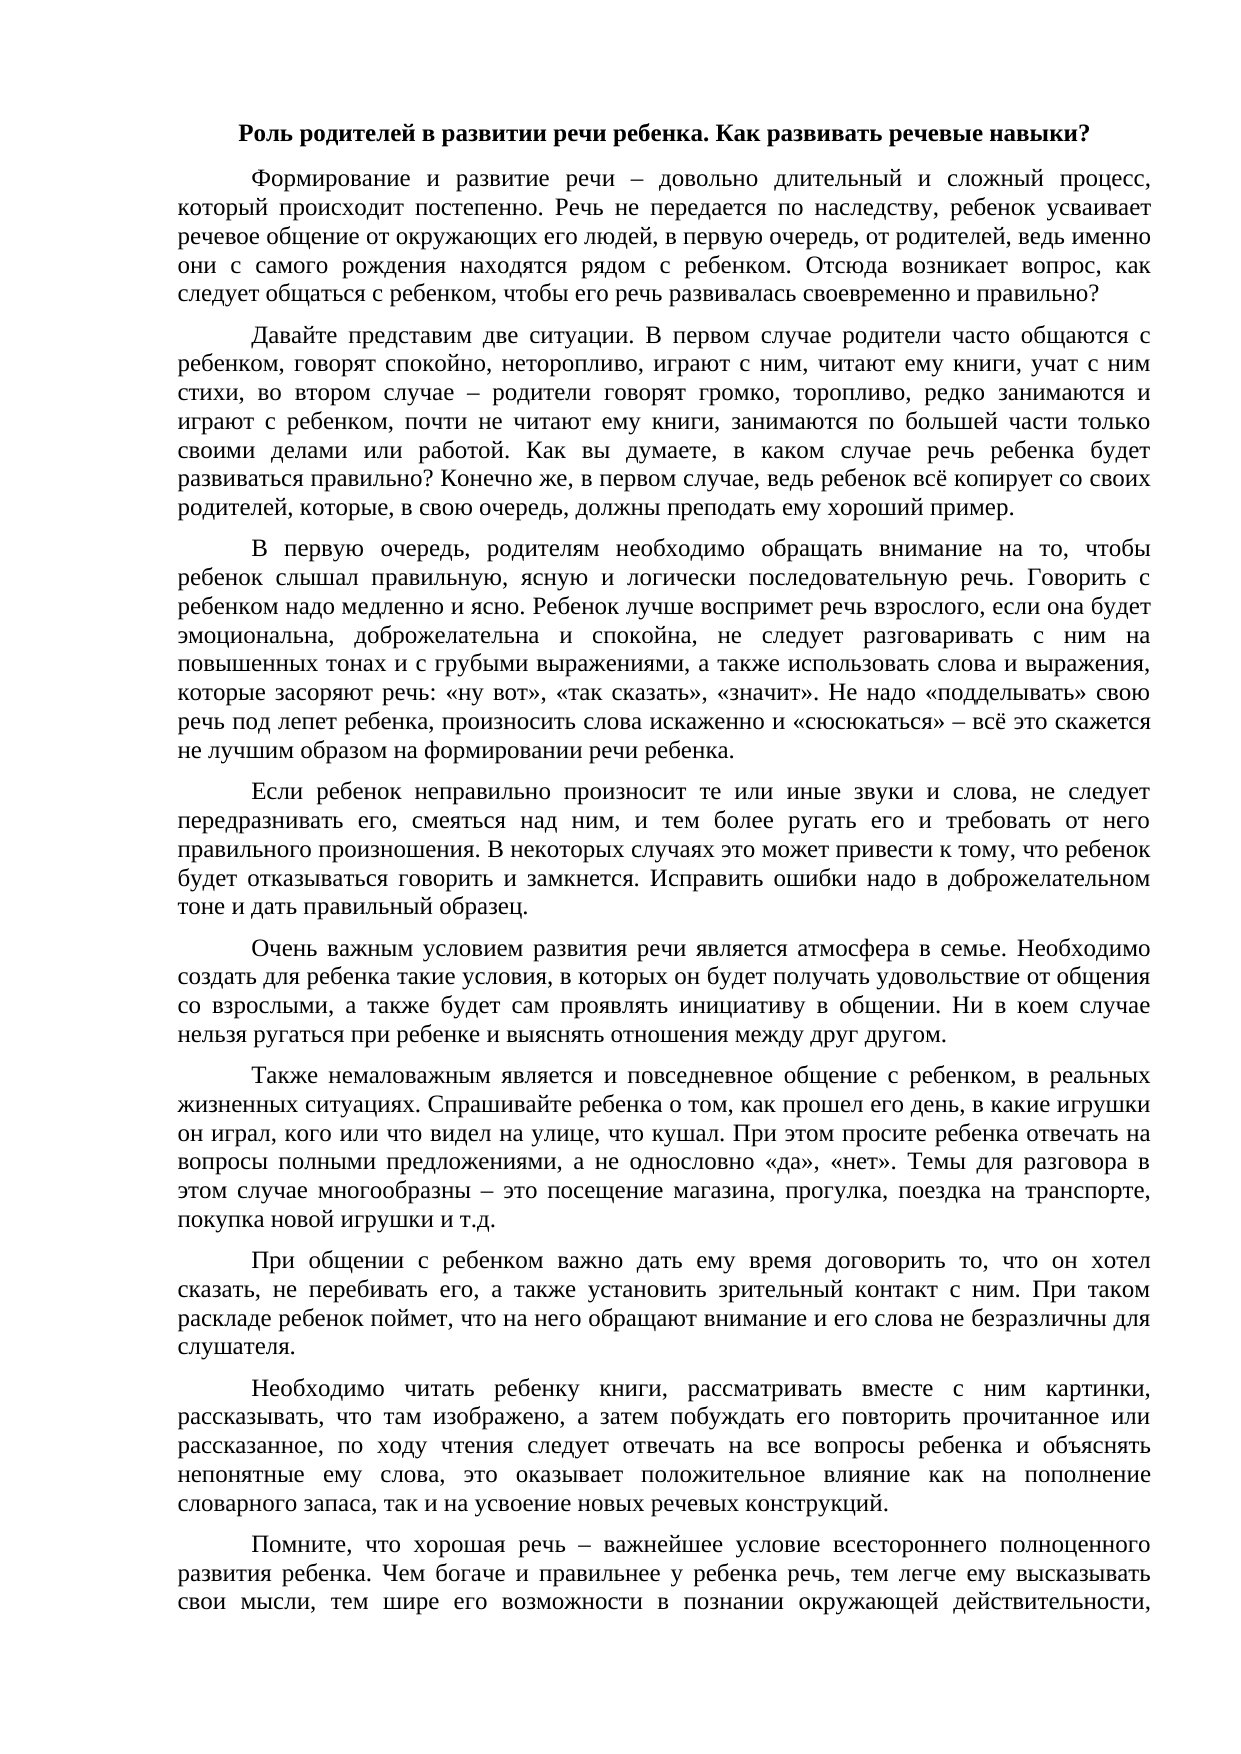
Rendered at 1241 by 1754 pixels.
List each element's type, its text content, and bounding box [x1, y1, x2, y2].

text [177, 1529, 1152, 1615]
text Очень важным условием развития речи является атмосфера в семье. Необходимо создать для ребенка такие условия, в которых он будет получать удовольствие от общения со взрослыми, а также будет сам проявлять инициативу в общении. Ни в коем случае нельзя ругаться при ребенке и выяснять отношения между друг другом. [177, 933, 1152, 1048]
text Давайте представим две ситуации. В первом случае родители часто общаются с ребенком, говорят спокойно, неторопливо, играют с ним, читают ему книги, учат с ним стихи, во втором случае – родители говорят громко, торопливо, редко занимаются и играют с ребенком, почти не читают ему книги, занимаются по большей части только своими делами или работой. Как вы думаете, в каком случае речь ребенка будет развиваться правильно? Конечно же, в первом случае, ведь ребенок всё копирует со своих родителей, которые, в свою очередь, должны преподать ему хороший пример. [177, 320, 1152, 521]
text Также немаловажным является и повседневное общение с ребенком, в реальных жизненных ситуациях. Спрашивайте ребенка о том, как прошел его день, в какие игрушки он играл, кого или что видел на улице, что кушал. При этом просите ребенка отвечать на вопросы полными предложениями, а не однословно «да», «нет». Темы для разговора в этом случае многообразны – это посещение магазина, прогулка, поездка на транспорте, покупка новой игрушки и т.д. [177, 1060, 1152, 1233]
text Если ребенок неправильно произносит те или иные звуки и слова, не следует передразнивать его, смеяться над ним, и тем более ругать его и требовать от него правильного произношения. В некоторых случаях это может привести к тому, что ребенок будет отказываться говорить и замкнется. Исправить ошибки надо в доброжелательном тоне и дать правильный образец. [177, 776, 1152, 920]
text Формирование и развитие речи – довольно длительный и сложный процесс, который происходит постепенно. Речь не передается по наследству, ребенок усваивает речевое общение от окружающих его людей, в первую очередь, от родителей, ведь именно они с самого рождения находятся рядом с ребенком. Отсюда возникает вопрос, как следует общаться с ребенком, чтобы его речь развивалась своевременно и правильно? [177, 163, 1152, 307]
text Необходимо читать ребенку книги, рассматривать вместе с ним картинки, рассказывать, что там изображено, а затем побуждать его повторить прочитанное или рассказанное, по ходу чтения следует отвечать на все вопросы ребенка и объяснять непонятные ему слова, это оказывает положительное влияние как на пополнение словарного запаса, так и на усвоение новых речевых конструкций. [177, 1373, 1152, 1516]
text При общении с ребенком важно дать ему время договорить то, что он хотел сказать, не перебивать его, а также установить зрительный контакт с ним. При таком раскладе ребенок поймет, что на него обращают внимание и его слова не безразличны для слушателя. [177, 1245, 1152, 1360]
text Роль родителей в развитии речи ребенка. Как развивать речевые навыки? [177, 118, 1152, 147]
text В первую очередь, родителям необходимо обращать внимание на то, чтобы ребенок слышал правильную, ясную и логически последовательную речь. Говорить с ребенком надо медленно и ясно. Ребенок лучше воспримет речь взрослого, если она будет эмоциональна, доброжелательна и спокойна, не следует разговаривать с ним на повышенных тонах и с грубыми выражениями, а также использовать слова и выражения, которые засоряют речь: «ну вот», «так сказать», «значит». Не надо «подделывать» свою речь под лепет ребенка, произносить слова искаженно и «сюсюкаться» – всё это скажется не лучшим образом на формировании речи ребенка. [177, 533, 1152, 764]
